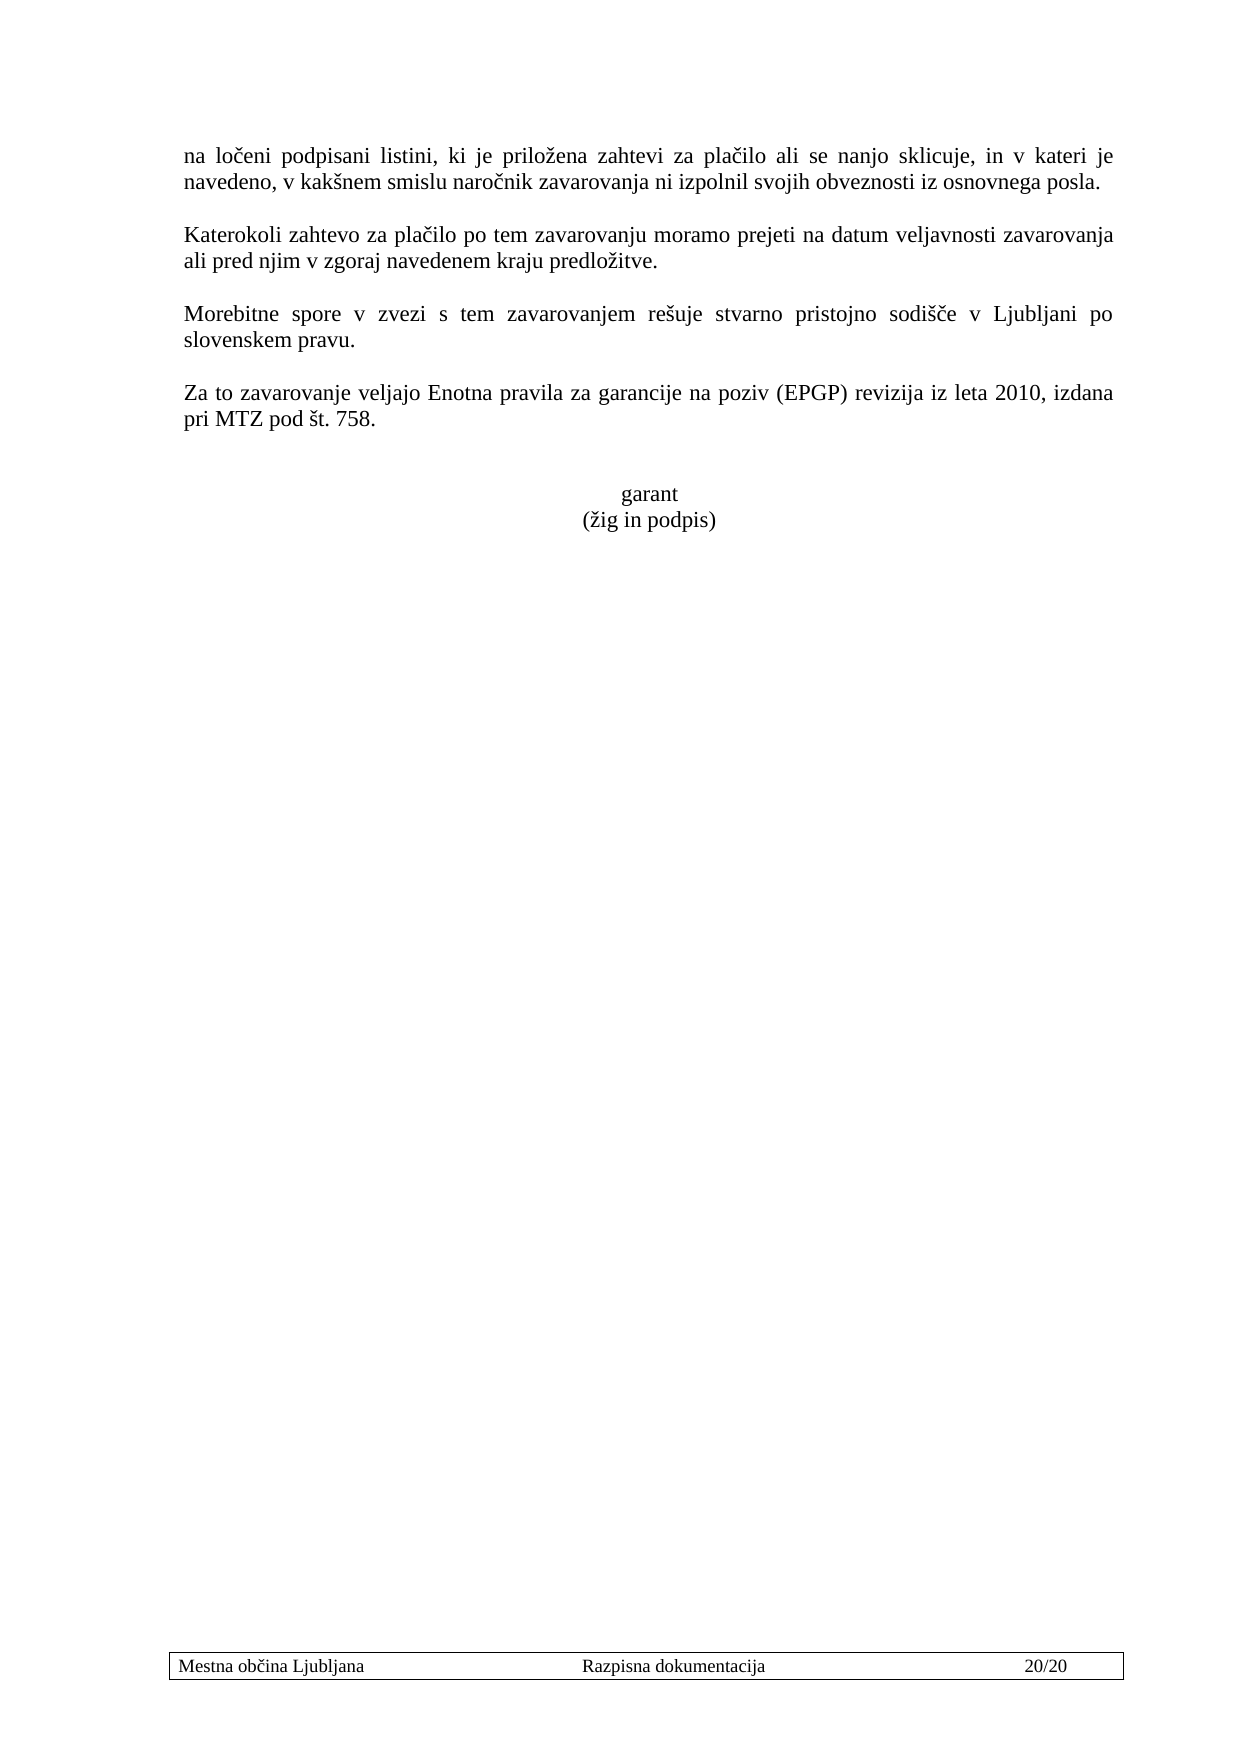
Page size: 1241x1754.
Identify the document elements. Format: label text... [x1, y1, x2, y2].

text garant [184, 479, 1115, 506]
text Za to zavarovanje veljajo Enotna pravila za garancije na poziv (EPGP) revizija iz leta 2010, izdana pri MTZ pod št. 758. [184, 379, 1115, 432]
text (žig in podpis) [184, 506, 1115, 532]
text Katerokoli zahtevo za plačilo po tem zavarovanju moramo prejeti na datum veljavnosti zavarovanja ali pred njim v zgoraj navedenem kraju predložitve. [184, 221, 1115, 273]
text Morebitne spore v zvezi s tem zavarovanjem rešuje stvarno pristojno sodišče v Ljubljani po slovenskem pravu. [184, 300, 1115, 353]
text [184, 142, 1115, 194]
